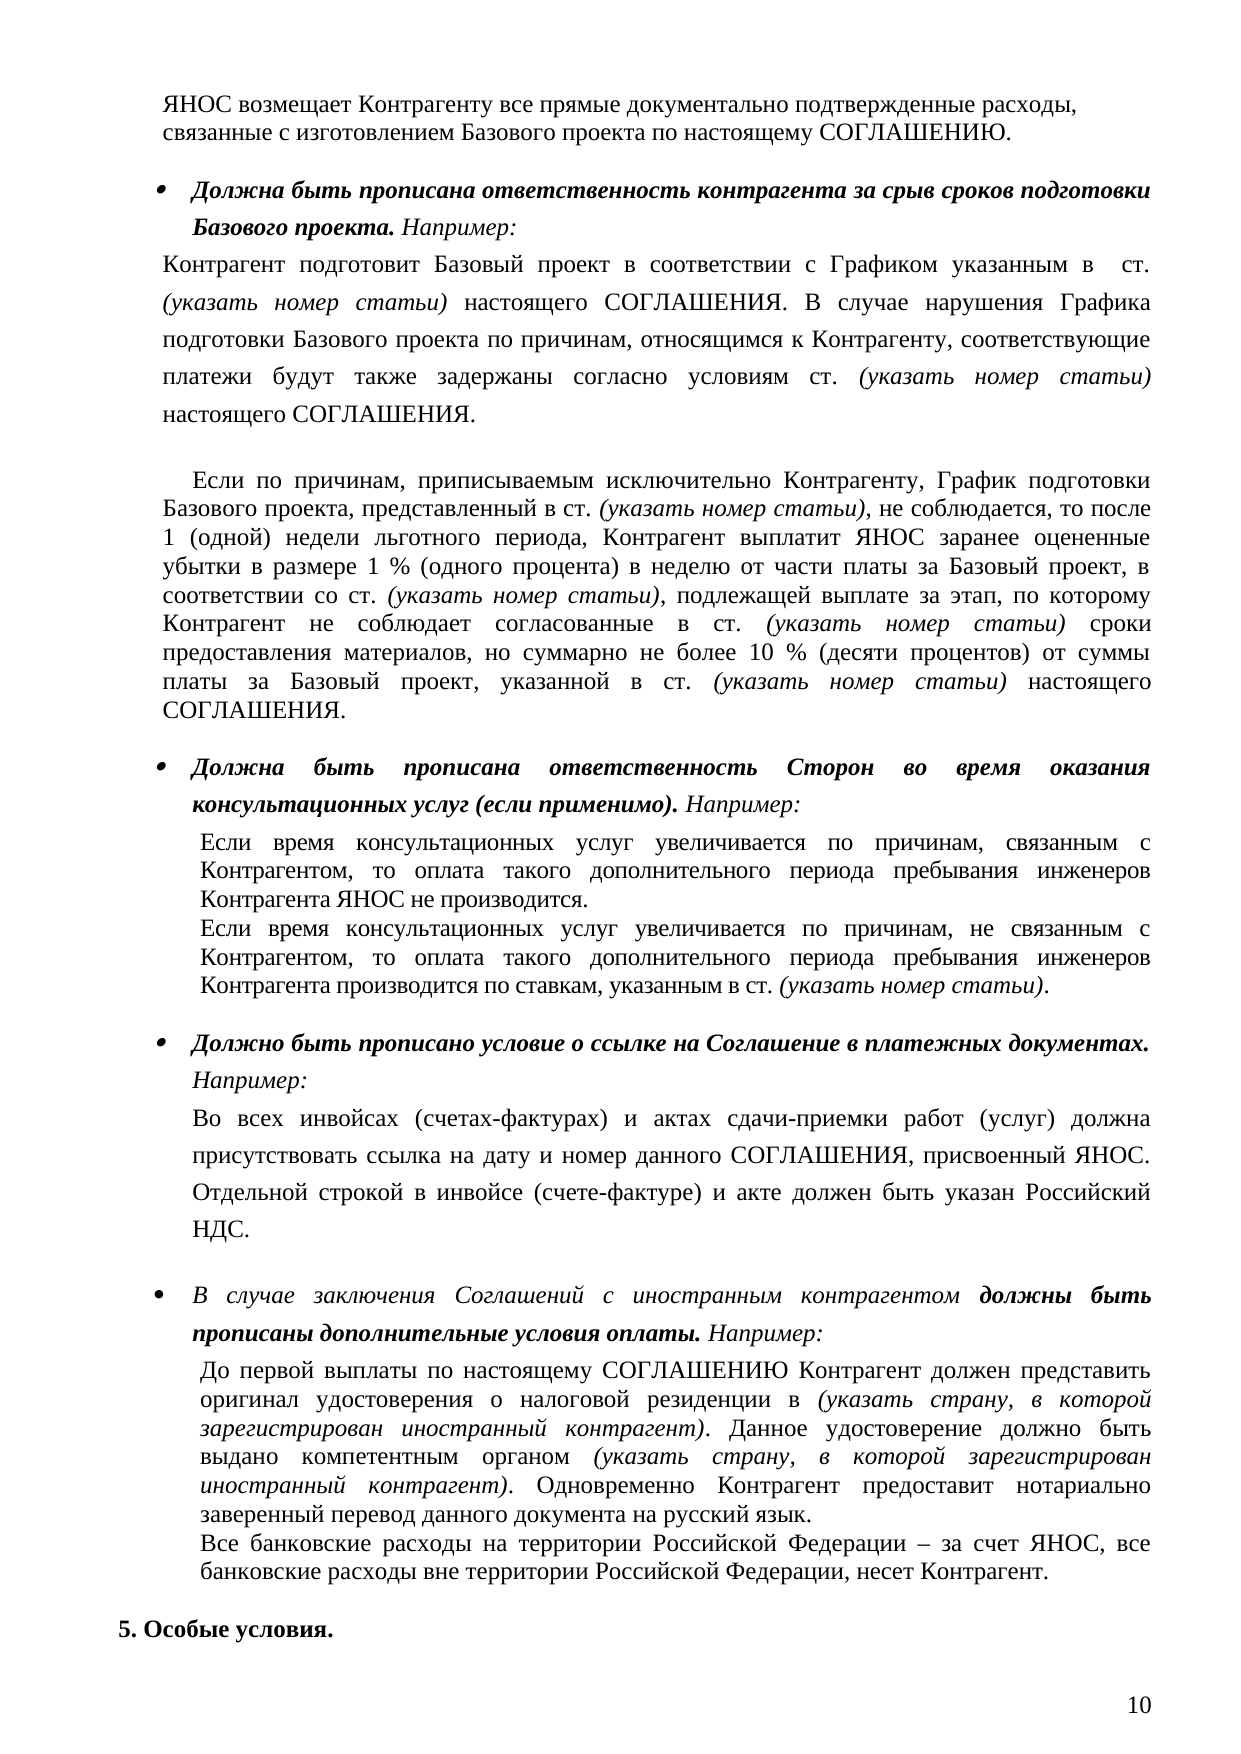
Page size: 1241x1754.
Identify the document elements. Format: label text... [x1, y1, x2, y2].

text Во всех инвойсах (счетах-фактурах) и актах сдачи-приемки работ (услуг) должна присутствовать ссылка на дату и номер данного СОГЛАШЕНИЯ, присвоенный ЯНОС. Отдельной строкой в инвойсе (счете-фактуре) и акте должен быть указан Российский НДС. [192, 1103, 1152, 1243]
text Контрагент подготовит Базовый проект в соответствии с Графиком указанным в ст. (указать номер статьи) настоящего СОГЛАШЕНИЯ. В случае нарушения Графика подготовки Базового проекта по причинам, относящимся к Контрагенту, соответствующие платежи будут также задержаны согласно условиям ст. (указать номер статьи) настоящего СОГЛАШЕНИЯ. [162, 249, 1152, 427]
text 5. Особые условия. [118, 1614, 1152, 1643]
list Должно быть прописано условие о ссылке на Соглашение в платежных документах. Например: [154, 1028, 1152, 1094]
list Должна быть прописана ответственность Сторон во время оказания консультационных услуг (если применимо). Например: [154, 752, 1152, 818]
list ЯНОС возмещает Контрагенту все прямые документально подтвержденные расходы, связанные с изготовлением Базового проекта по настоящему СОГЛАШЕНИЮ. [162, 89, 1152, 146]
list Если время консультационных услуг увеличивается по причинам, не связанным с Контрагентом, то оплата такого дополнительного периода пребывания инженеров Контрагента производится по ставкам, указанным в ст. (указать номер статьи). [200, 913, 1152, 999]
list В случае заключения Соглашений с иностранным контрагентом должны быть прописаны дополнительные условия оплаты. Например: [154, 1281, 1152, 1347]
list Если время консультационных услуг увеличивается по причинам, связанным с Контрагентом, то оплата такого дополнительного периода пребывания инженеров Контрагента ЯНОС не производится. [200, 827, 1152, 913]
list Все банковские расходы на территории Российской Федерации – за счет ЯНОС, все банковские расходы вне территории Российской Федерации, несет Контрагент. [200, 1528, 1152, 1585]
list Если по причинам, приписываемым исключительно Контрагенту, График подготовки Базового проекта, представленный в ст. (указать номер статьи), не соблюдается, то после 1 (одной) недели льготного периода, Контрагент выплатит ЯНОС заранее оцененные убытки в размере 1 % (одного процента) в неделю от части платы за Базовый проект, в соответствии со ст. (указать номер статьи), подлежащей выплате за этап, по которому Контрагент не соблюдает согласованные в ст. (указать номер статьи) сроки предоставления материалов, но суммарно не более 10 % (десяти процентов) от суммы платы за Базовый проект, указанной в ст. (указать номер статьи) настоящего СОГЛАШЕНИЯ. [162, 465, 1152, 723]
list До первой выплаты по настоящему СОГЛАШЕНИЮ Контрагент должен представить оригинал удостоверения о налоговой резиденции в (указать страну, в которой зарегистрирован иностранный контрагент). Данное удостоверение должно быть выдано компетентным органом (указать страну, в которой зарегистрирован иностранный контрагент). Одновременно Контрагент предоставит нотариально заверенный перевод данного документа на русский язык. [200, 1355, 1152, 1528]
list Должна быть прописана ответственность контрагента за срыв сроков подготовки Базового проекта. Например: [154, 175, 1152, 241]
